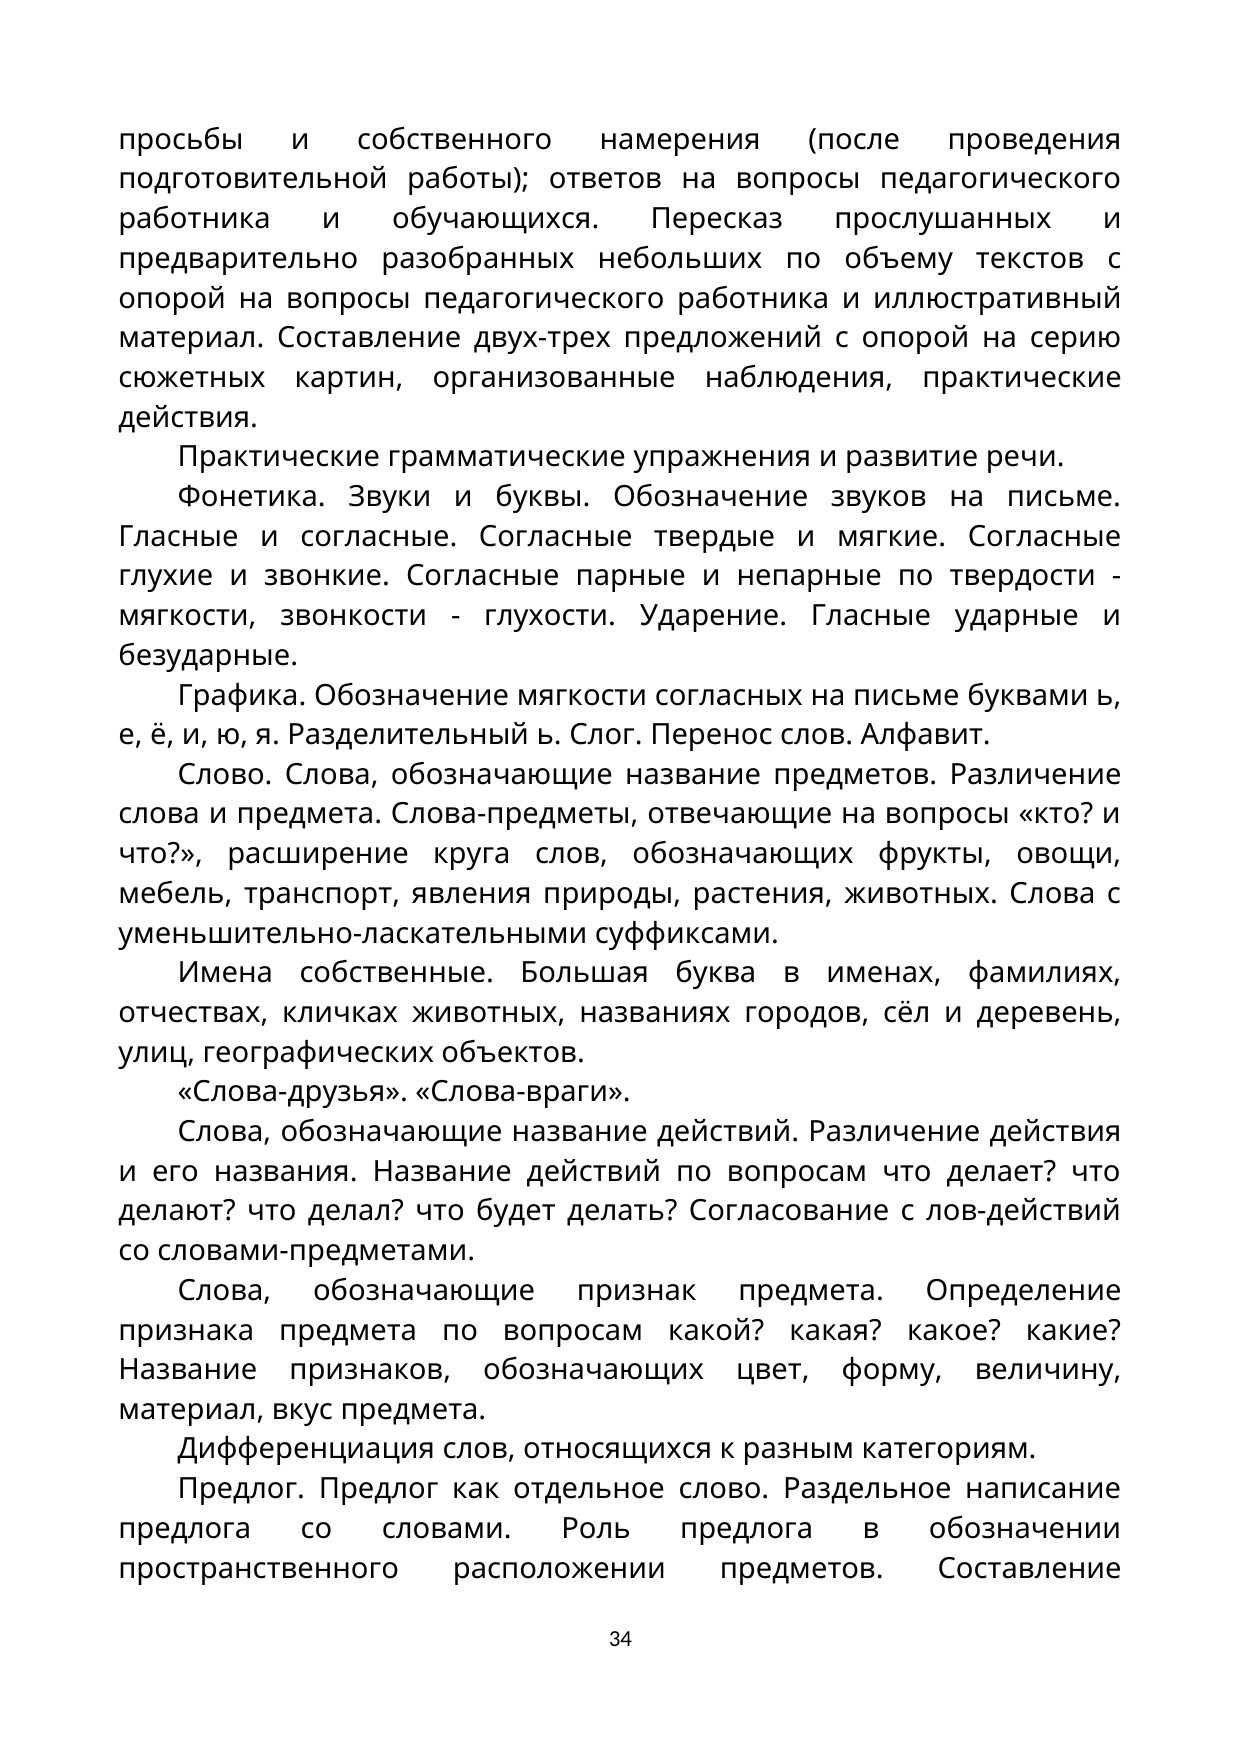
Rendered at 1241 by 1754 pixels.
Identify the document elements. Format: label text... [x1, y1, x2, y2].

text Фонетика. Звуки и буквы. Обозначение звуков на письме. Гласные и согласные. Согласные твердые и мягкие. Согласные глухие и звонкие. Согласные парные и непарные по твердости - мягкости, звонкости - глухости. Ударение. Гласные ударные и безударные. [118, 475, 1122, 674]
text Дифференциация слов, относящихся к разным категориям. [118, 1428, 1122, 1467]
text Имена собственные. Большая буква в именах, фамилиях, отчествах, кличках животных, названиях городов, сёл и деревень, улиц, географических объектов. [118, 952, 1122, 1071]
text Слова, обозначающие название действий. Различение действия и его названия. Название действий по вопросам что делает? что делают? что делал? что будет делать? Согласование с лов-действий со словами-предметами. [118, 1110, 1122, 1269]
text Практические грамматические упражнения и развитие речи. [118, 436, 1122, 475]
text Слова, обозначающие признак предмета. Определение признака предмета по вопросам какой? какая? какое? какие? Название признаков, обозначающих цвет, форму, величину, материал, вкус предмета. [118, 1269, 1122, 1428]
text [118, 118, 1122, 436]
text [118, 1467, 1122, 1587]
text «Слова-друзья». «Слова-враги». [118, 1071, 1122, 1110]
text Графика. Обозначение мягкости согласных на письме буквами ь, е, ё, и, ю, я. Разделительный ь. Слог. Перенос слов. Алфавит. [118, 674, 1122, 753]
text Слово. Слова, обозначающие название предметов. Различение слова и предмета. Слова-предметы, отвечающие на вопросы «кто? и что?», расширение круга слов, обозначающих фрукты, овощи, мебель, транспорт, явления природы, растения, животных. Слова с уменьшительно-ласкательными суффиксами. [118, 753, 1122, 952]
